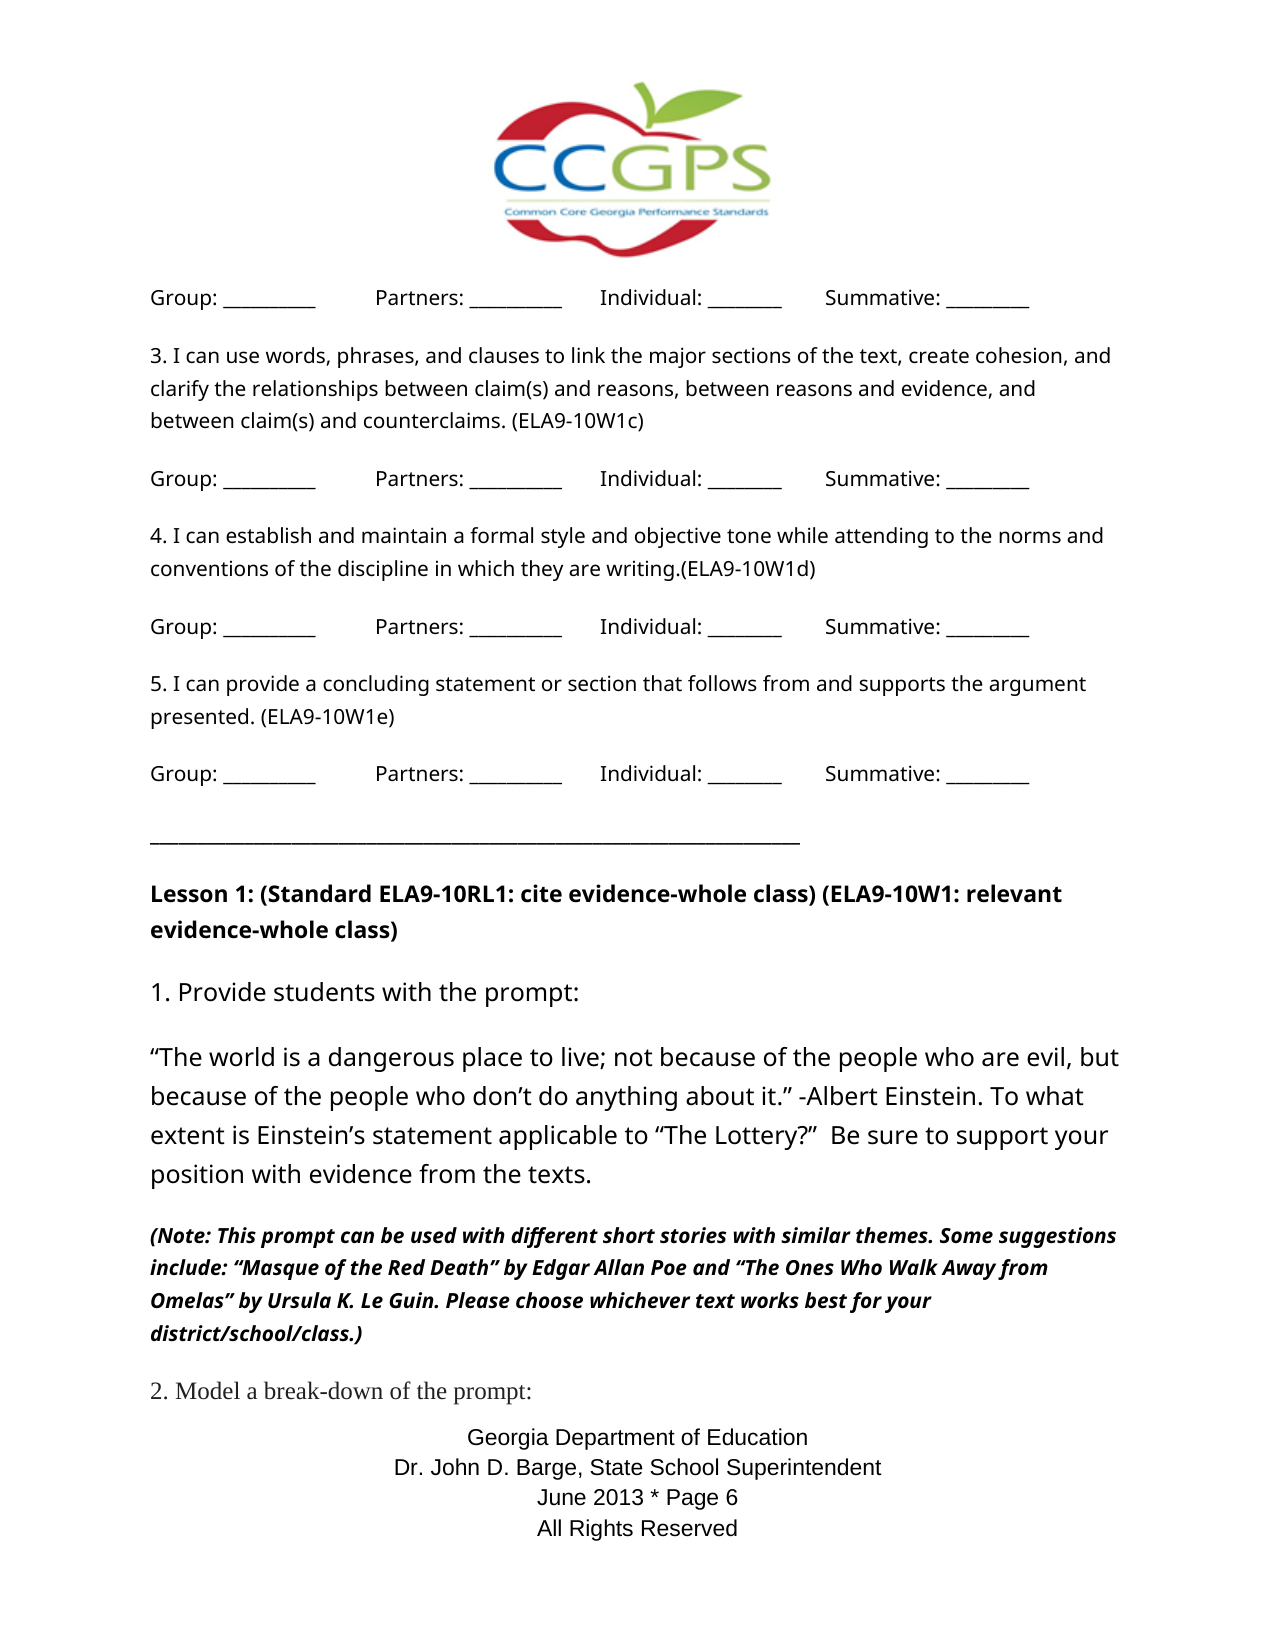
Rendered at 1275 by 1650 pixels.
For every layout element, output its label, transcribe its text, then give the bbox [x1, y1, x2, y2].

text 4. I can establish and maintain a formal style and objective tone while attending to the norms and conventions of the discipline in which they are writing.(ELA9-10W1d) [150, 522, 1125, 583]
text Lesson 1: (Standard ELA9-10RL1: cite evidence-whole class) (ELA9-10W1: relevant evidence-whole class) [150, 878, 1125, 945]
text _____________________________________________________________________ [150, 817, 1125, 848]
text 3. I can use words, phrases, and clauses to link the major sections of the text, create cohesion, and clarify the relationships between claim(s) and reasons, between reasons and evidence, and between claim(s) and counterclaims. (ELA9-10W1c) [150, 341, 1125, 435]
text Group: __________ Partners: __________ Individual: ________ Summative: _________ [150, 283, 1125, 312]
text Group: __________ Partners: __________ Individual: ________ Summative: _________ [150, 759, 1125, 788]
text 2. Model a break-down of the prompt: [150, 1376, 1125, 1405]
text Group: __________ Partners: __________ Individual: ________ Summative: _________ [150, 612, 1125, 640]
text “The world is a dangerous place to live; not because of the people who are evil, but because of the people who don’t do anything about it.” -Albert Einstein. To what extent is Einstein’s statement applicable to “The Lottery?” Be sure to support your position with evidence from the texts. [150, 1039, 1125, 1191]
text 1. Provide students with the prompt: [150, 975, 1125, 1009]
text Group: __________ Partners: __________ Individual: ________ Summative: _________ [150, 464, 1125, 492]
text (Note: This prompt can be used with different short stories with similar themes. Some suggestions include: “Masque of the Red Death” by Edgar Allan Poe and “The Ones Who Walk Away from Omelas” by Ursula K. Le Guin. Please choose whichever text works best for your district/school/class.) [150, 1221, 1125, 1347]
text 5. I can provide a concluding statement or section that follows from and supports the argument presented. (ELA9-10W1e) [150, 669, 1125, 730]
picture [471, 75, 804, 280]
